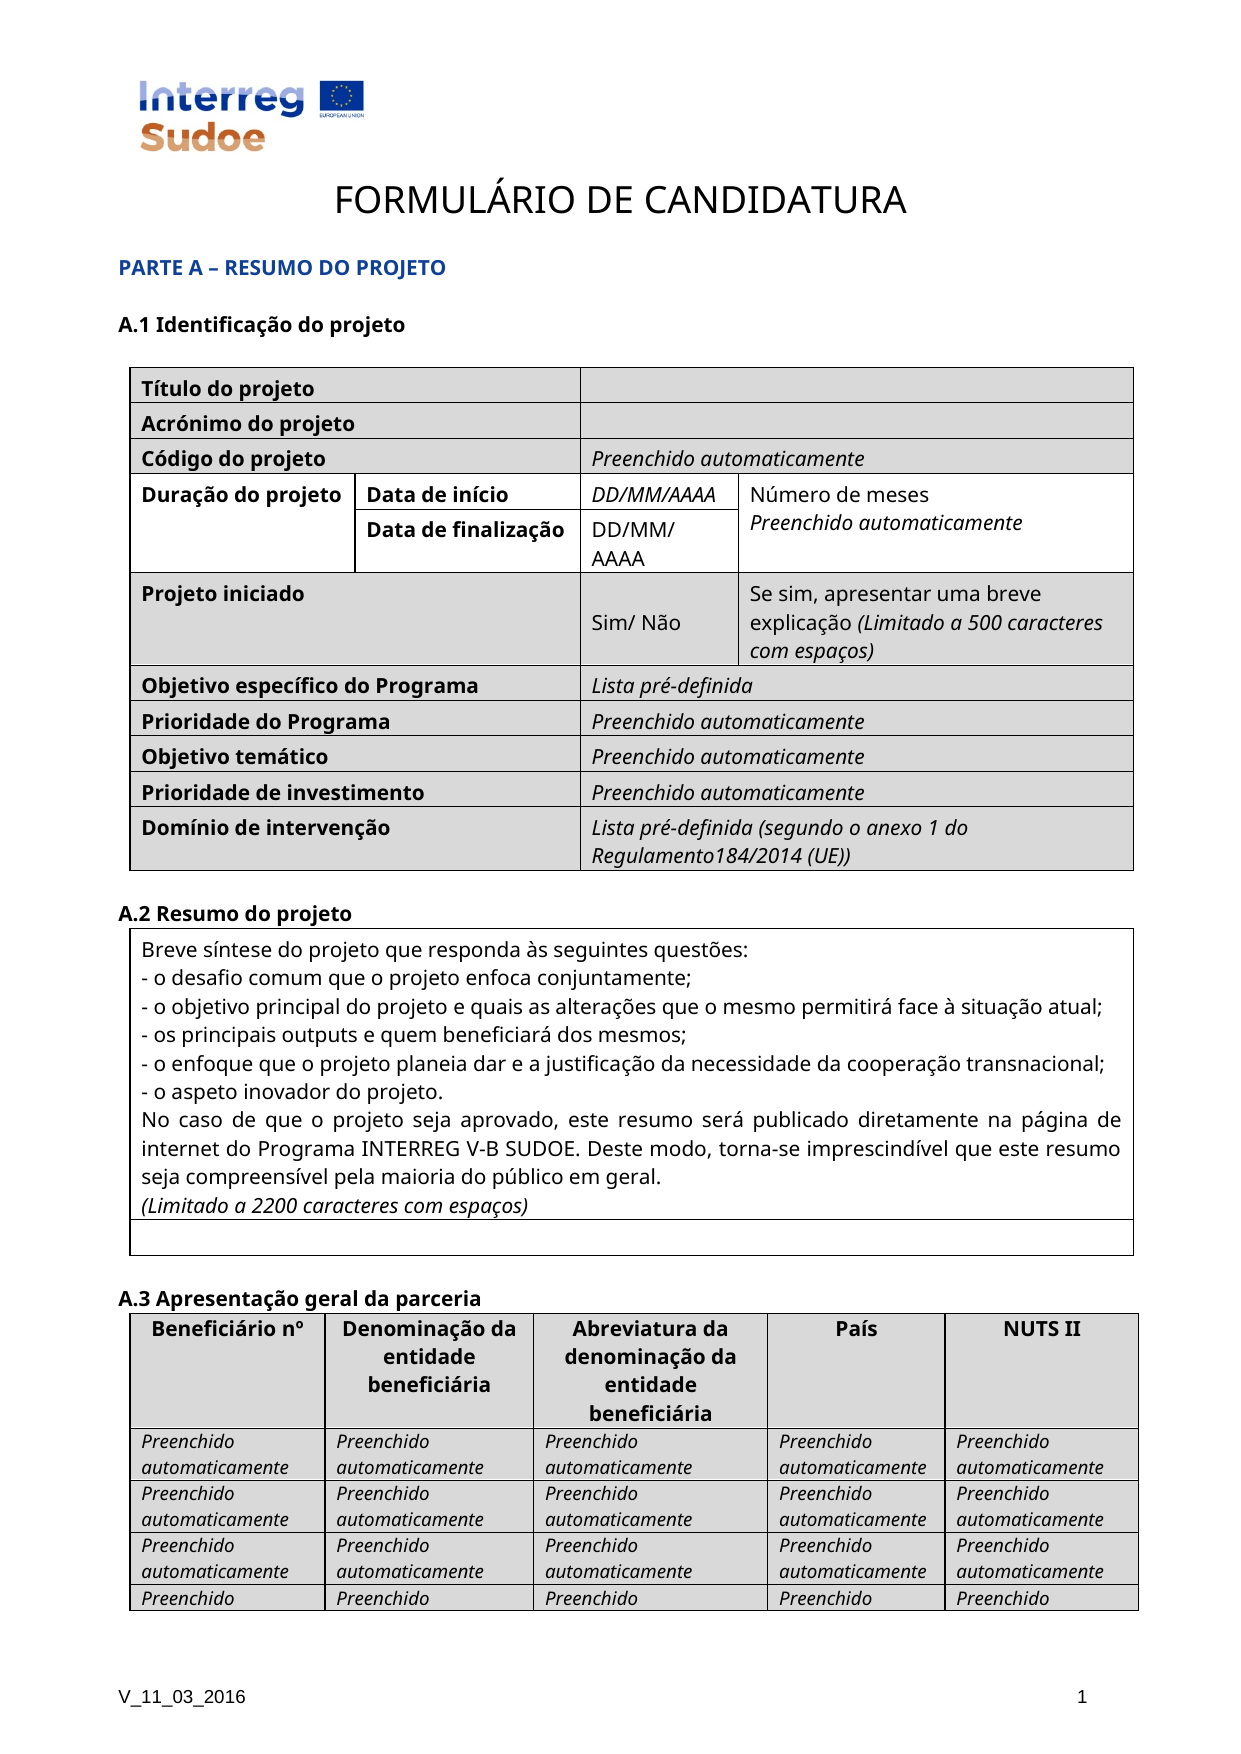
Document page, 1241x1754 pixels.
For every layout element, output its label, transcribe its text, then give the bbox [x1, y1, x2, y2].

text A.1 Identificação do projeto [118, 310, 1122, 338]
table_cell Preenchido automaticamente [768, 1481, 944, 1532]
table_cell Sim/ Não [581, 573, 738, 664]
table_cell Preenchido automaticamente [768, 1533, 944, 1584]
table_cell Preenchido automaticamente [326, 1429, 533, 1479]
picture [118, 59, 385, 174]
table_cell Preenchido automaticamente [581, 772, 1133, 806]
table_cell Preenchido automaticamente [946, 1481, 1138, 1532]
table_cell Código do projeto [131, 439, 580, 473]
table_cell Preenchido automaticamente [326, 1585, 533, 1610]
table_cell Objetivo específico do Programa [131, 666, 580, 700]
table_cell Domínio de intervenção [131, 807, 580, 870]
table_cell Preenchido automaticamente [131, 1585, 324, 1610]
table_cell Preenchido automaticamente [534, 1585, 767, 1610]
table_cell Preenchido automaticamente [326, 1533, 533, 1584]
text FORMULÁRIO DE CANDIDATURA [118, 173, 1122, 224]
table_header Beneficiário nº [131, 1314, 324, 1427]
table_cell Projeto iniciado [131, 573, 580, 664]
table_cell DD/MM/AAAA [581, 510, 738, 572]
table_cell Preenchido automaticamente [131, 1533, 324, 1584]
table_cell Preenchido automaticamente [534, 1481, 767, 1532]
table_cell DD/MM/AAAA [581, 474, 738, 508]
table_header Denominação da entidade beneficiária [326, 1314, 533, 1427]
table_cell Preenchido automaticamente [581, 736, 1133, 771]
table_cell Número de meses Preenchido automaticamente [739, 474, 1133, 572]
table_header Abreviatura da denominação da entidade beneficiária [534, 1314, 767, 1427]
table_cell Se sim, apresentar uma breve explicação (Limitado a 500 caracteres com espaços) [739, 573, 1133, 664]
table_header NUTS II [946, 1314, 1138, 1427]
table_cell Preenchido automaticamente [581, 701, 1133, 735]
table_cell Preenchido automaticamente [534, 1533, 767, 1584]
text A.3 Apresentação geral da parceria [118, 1284, 1122, 1313]
text A.2 Resumo do projeto [118, 899, 1122, 928]
table_cell Duração do projeto [131, 474, 354, 572]
table_cell Lista pré-definida [581, 666, 1133, 700]
table_cell Preenchido automaticamente [131, 1429, 324, 1479]
table_cell Preenchido automaticamente [946, 1585, 1138, 1610]
table_cell Preenchido automaticamente [946, 1533, 1138, 1584]
table_cell Preenchido automaticamente [768, 1585, 944, 1610]
table_header País [768, 1314, 944, 1427]
table_cell Prioridade do Programa [131, 701, 580, 735]
text PARTE A – RESUMO DO PROJETO [118, 253, 1122, 281]
table_cell Preenchido automaticamente [131, 1481, 324, 1532]
table_cell Preenchido automaticamente [946, 1429, 1138, 1479]
table_cell Prioridade de investimento [131, 772, 580, 806]
table_header Título do projeto [131, 368, 580, 402]
table_cell Preenchido automaticamente [534, 1429, 767, 1479]
table_cell [581, 403, 1133, 438]
table_cell Objetivo temático [131, 736, 580, 771]
table_header Breve síntese do projeto que responda às seguintes questões: - o desafio comum que o projeto enfoca conjuntamente; - o objetivo principal do projeto e quais as alterações que o mesmo permitirá face à situação atual; - os principais outputs e quem beneficiará dos mesmos; - o enfoque que o projeto planeia dar e a justificação da necessidade da cooperação transnacional; - o aspeto inovador do projeto. No caso de que o projeto seja aprovado, este resumo será publicado diretamente na página de internet do Programa INTERREG V-B SUDOE. Deste modo, torna-se imprescindível que este resumo seja compreensível pela maioria do público em geral. (Limitado a 2200 caracteres com espaços) [131, 929, 1133, 1219]
table_cell Preenchido automaticamente [768, 1429, 944, 1479]
table_cell Preenchido automaticamente [581, 439, 1133, 473]
table_cell Preenchido automaticamente [326, 1481, 533, 1532]
table_cell Data de finalização [356, 510, 580, 572]
table_cell [131, 1220, 1133, 1255]
table_cell Acrónimo do projeto [131, 403, 580, 438]
table_cell Data de início [356, 474, 580, 508]
table_header [581, 368, 1133, 402]
table_cell Lista pré-definida (segundo o anexo 1 do Regulamento184/2014 (UE)) [581, 807, 1133, 870]
